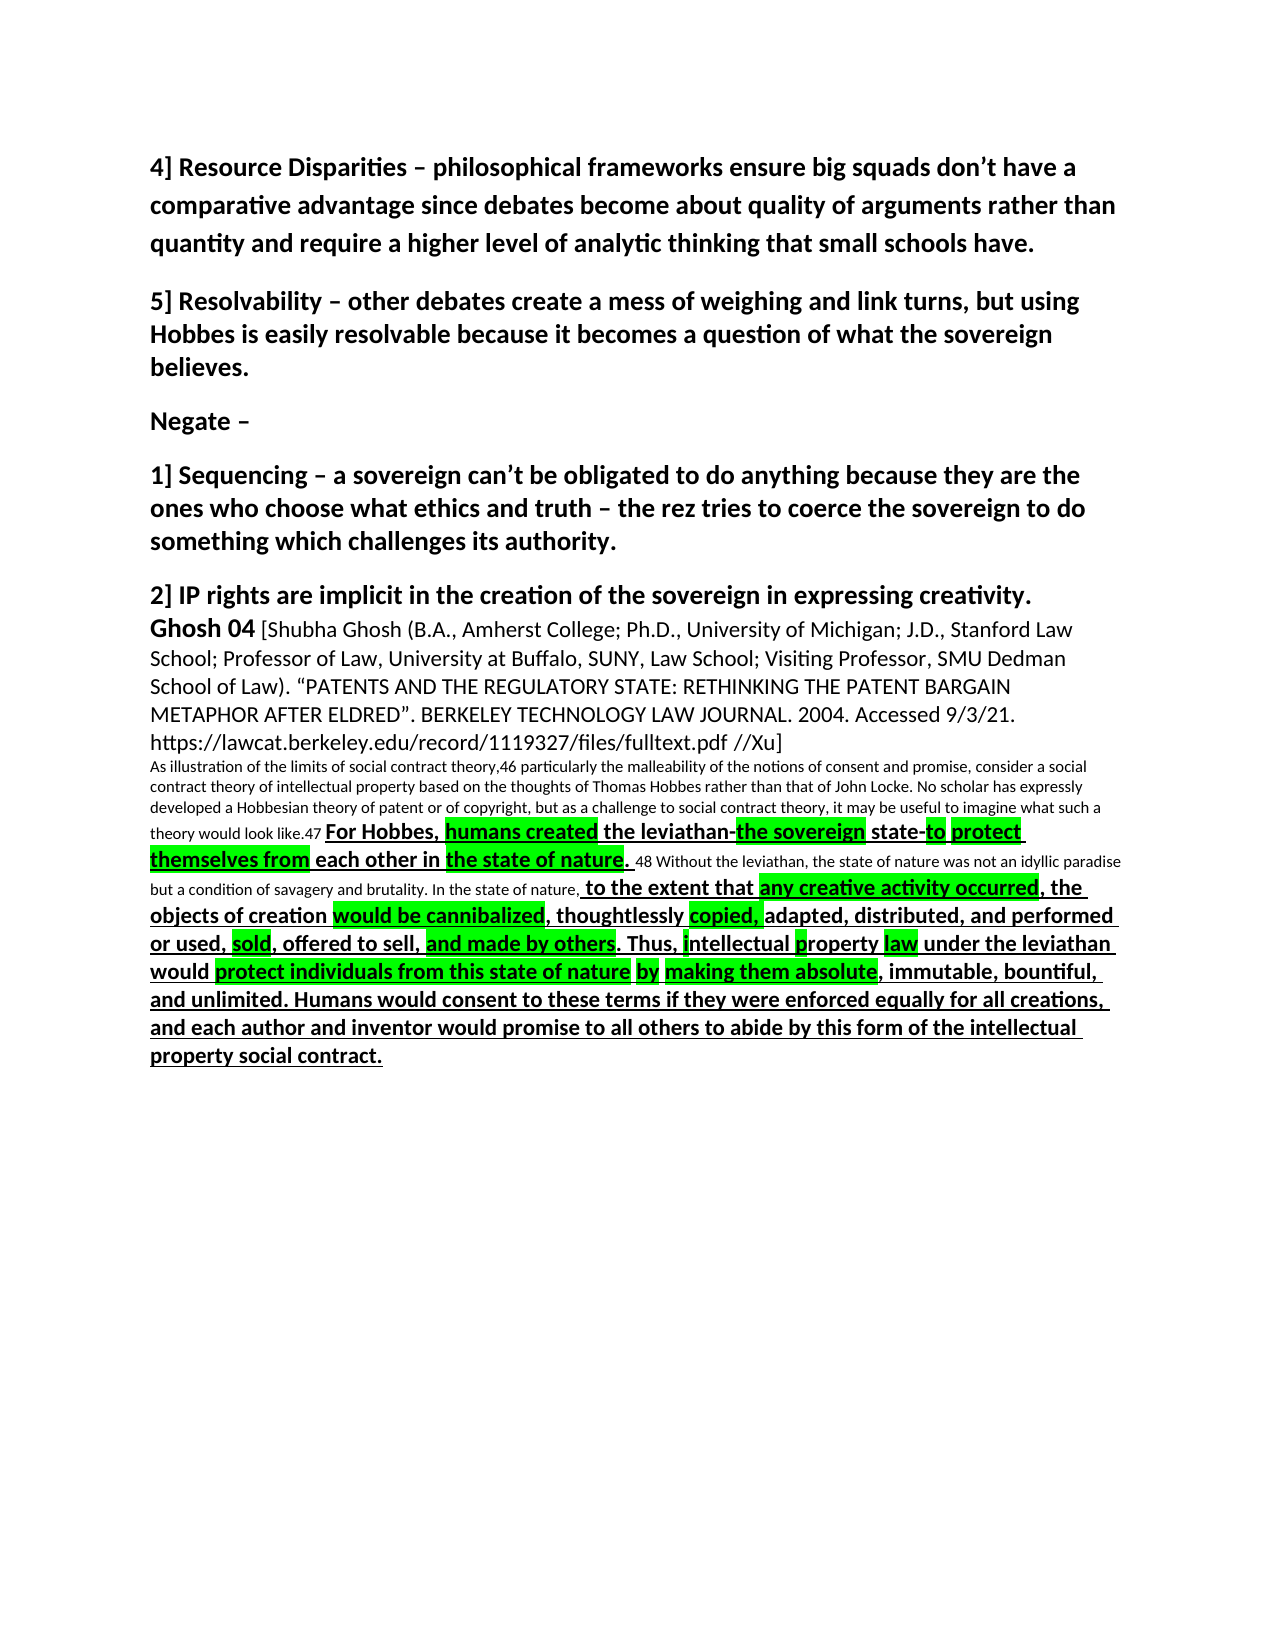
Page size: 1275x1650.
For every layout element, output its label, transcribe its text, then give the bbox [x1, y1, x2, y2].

subtitle 5] Resolvability – other debates create a mess of weighing and link turns, but using Hobbes is easily resolvable because it becomes a question of what the sovereign believes. [150, 284, 1125, 384]
subtitle 4] Resource Disparities – philosophical frameworks ensure big squads don’t have a comparative advantage since debates become about quality of arguments rather than quantity and require a higher level of analytic thinking that small schools have. [150, 150, 1125, 259]
subtitle 2] IP rights are implicit in the creation of the sovereign in expressing creativity. [150, 578, 1125, 611]
text As illustration of the limits of social contract theory,46 particularly the malleability of the notions of consent and promise, consider a social contract theory of intellectual property based on the thoughts of Thomas Hobbes rather than that of John Locke. No scholar has expressly developed a Hobbesian theory of patent or of copyright, but as a challenge to social contract theory, it may be useful to imagine what such a theory would look like.47 For Hobbes, humans created the leviathan-the sovereign state-to protect themselves from each other in the state of nature. 48 Without the leviathan, the state of nature was not an idyllic paradise but a condition of savagery and brutality. In the state of nature, to the extent that any creative activity occurred, the objects of creation would be cannibalized, thoughtlessly copied, adapted, distributed, and performed or used, sold, offered to sell, and made by others. Thus, intellectual property law under the leviathan would protect individuals from this state of nature by making them absolute, immutable, bountiful, and unlimited. Humans would consent to these terms if they were enforced equally for all creations, and each author and inventor would promise to all others to abide by this form of the intellectual property social contract. [150, 756, 1125, 1069]
subtitle Negate – [150, 404, 1125, 437]
subtitle 1] Sequencing – a sovereign can’t be obligated to do anything because they are the ones who choose what ethics and truth – the rez tries to coerce the sovereign to do something which challenges its authority. [150, 458, 1125, 557]
text Ghosh 04 [Shubha Ghosh (B.A., Amherst College; Ph.D., University of Michigan; J.D., Stanford Law School; Professor of Law, University at Buffalo, SUNY, Law School; Visiting Professor, SMU Dedman School of Law). “PATENTS AND THE REGULATORY STATE: RETHINKING THE PATENT BARGAIN METAPHOR AFTER ELDRED”. BERKELEY TECHNOLOGY LAW JOURNAL. 2004. Accessed 9/3/21. https://lawcat.berkeley.edu/record/1119327/files/fulltext.pdf //Xu] [150, 611, 1125, 756]
